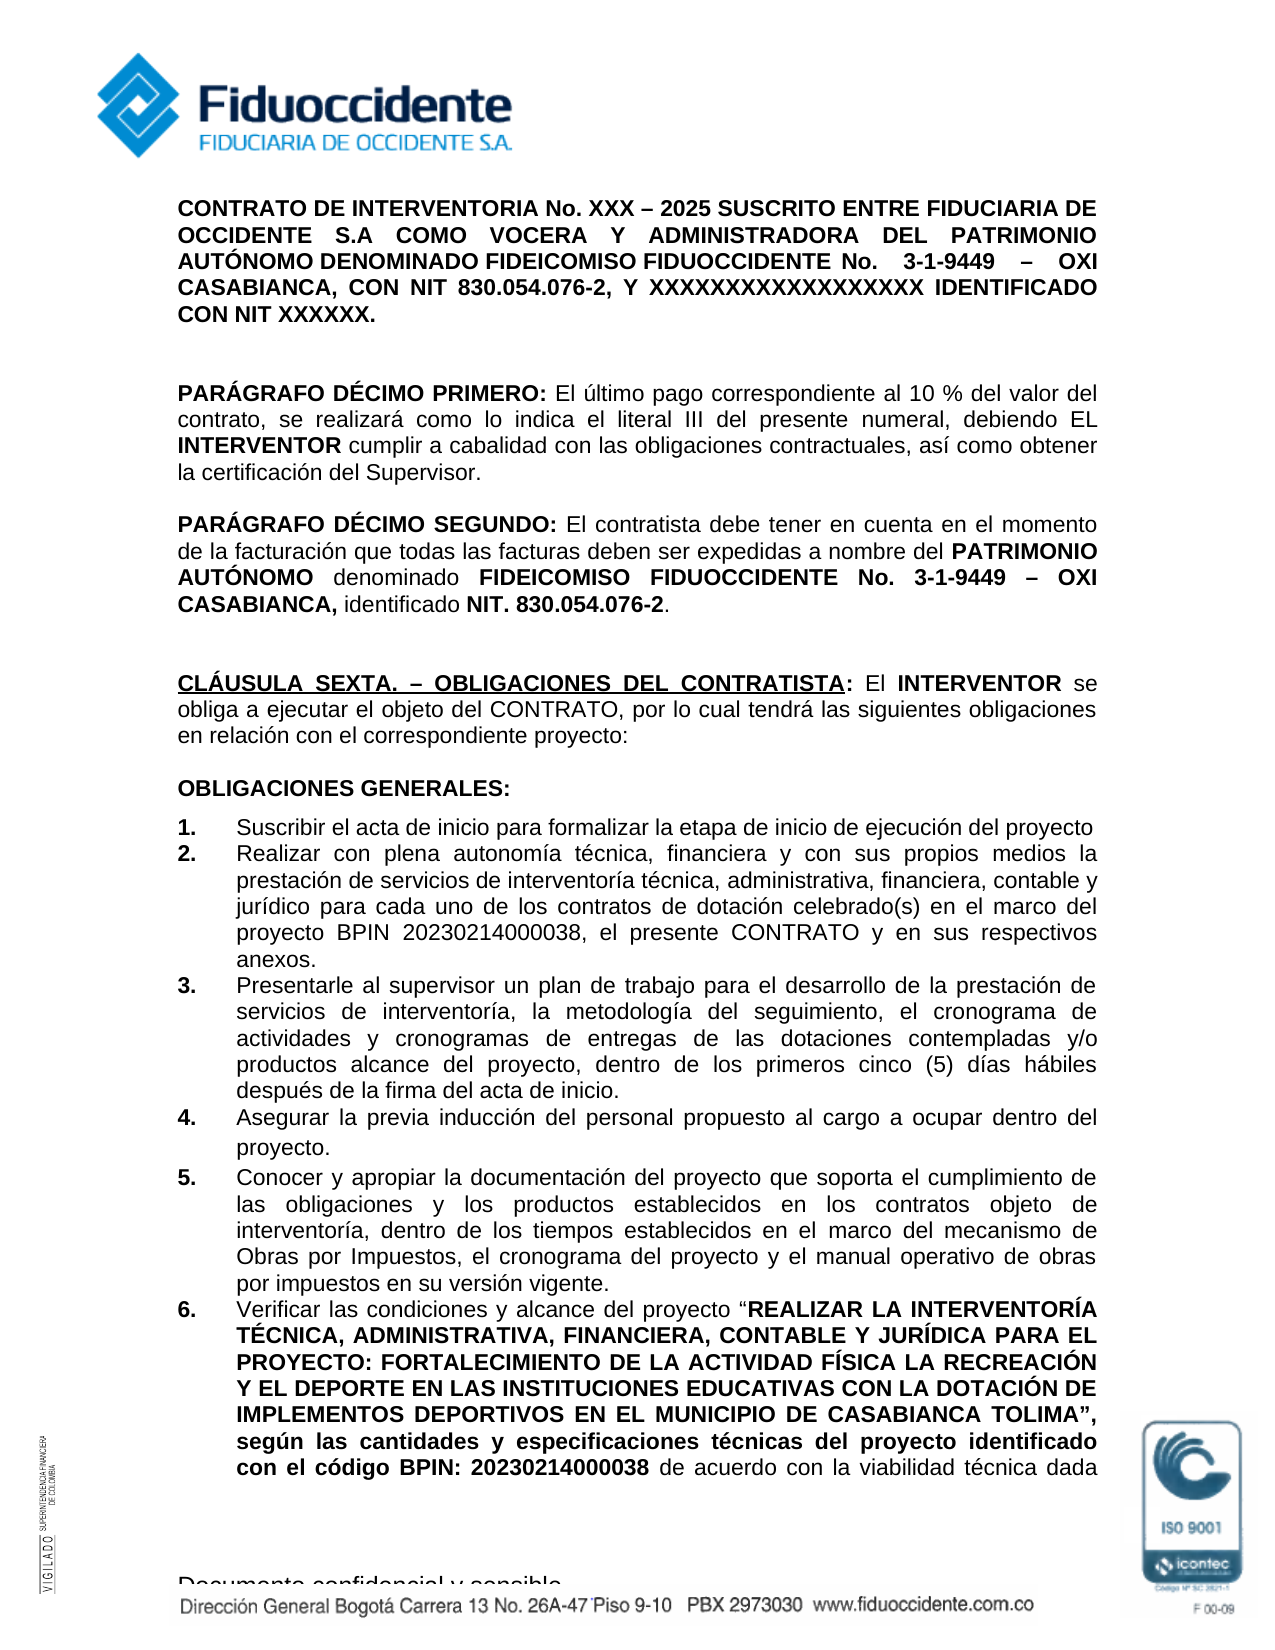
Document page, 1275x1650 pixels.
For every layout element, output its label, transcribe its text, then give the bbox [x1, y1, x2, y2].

list Conocer y apropiar la documentación del proyecto que soporta el cumplimiento de las obligaciones y los productos establecidos en los contratos objeto de interventoría, dentro de los tiempos establecidos en el marco del mecanismo de Obras por Impuestos, el cronograma del proyecto y el manual operativo de obras por impuestos en su versión vigente. [177, 1164, 1098, 1296]
text CLÁUSULA SEXTA. – OBLIGACIONES DEL CONTRATISTA: El INTERVENTOR se obliga a ejecutar el objeto del CONTRATO, por lo cual tendrá las siguientes obligaciones en relación con el correspondiente proyecto: [177, 669, 1098, 749]
text OBLIGACIONES GENERALES: [177, 775, 1098, 801]
picture [39, 1436, 55, 1594]
list Realizar con plena autonomía técnica, financiera y con sus propios medios la prestación de servicios de interventoría técnica, administrativa, financiera, contable y jurídico para cada uno de los contratos de dotación celebrado(s) en el marco del proyecto BPIN 20230214000038, el presente CONTRATO y en sus respectivos anexos. [177, 840, 1098, 972]
list Presentarle al supervisor un plan de trabajo para el desarrollo de la prestación de servicios de interventoría, la metodología del seguimiento, el cronograma de actividades y cronogramas de entregas de las dotaciones contempladas y/o productos alcance del proyecto, dentro de los primeros cinco (5) días hábiles después de la firma del acta de inicio. [177, 972, 1098, 1104]
text PARÁGRAFO DÉCIMO SEGUNDO: El contratista debe tener en cuenta en el momento de la facturación que todas las facturas deben ser expedidas a nombre del PATRIMONIO AUTÓNOMO denominado FIDEICOMISO FIDUOCCIDENTE No. 3-1-9449 – OXI CASABIANCA, identificado NIT. 830.054.076-2. [177, 511, 1098, 617]
list Asegurar la previa inducción del personal propuesto al cargo a ocupar dentro del proyecto. [177, 1104, 1098, 1160]
text PARÁGRAFO DÉCIMO PRIMERO: El último pago correspondiente al 10 % del valor del contrato, se realizará como lo indica el literal III del presente debiendo EL INTERVENTOR cumplir a cabalidad con las obligaciones contractuales, así como obtener la certificación del Supervisor. [177, 380, 1098, 485]
picture [169, 1584, 1038, 1626]
picture [88, 29, 552, 196]
list Suscribir el acta de inicio para formalizar la etapa de inicio de ejecución del proyecto [177, 814, 1098, 840]
picture [1120, 1411, 1258, 1618]
